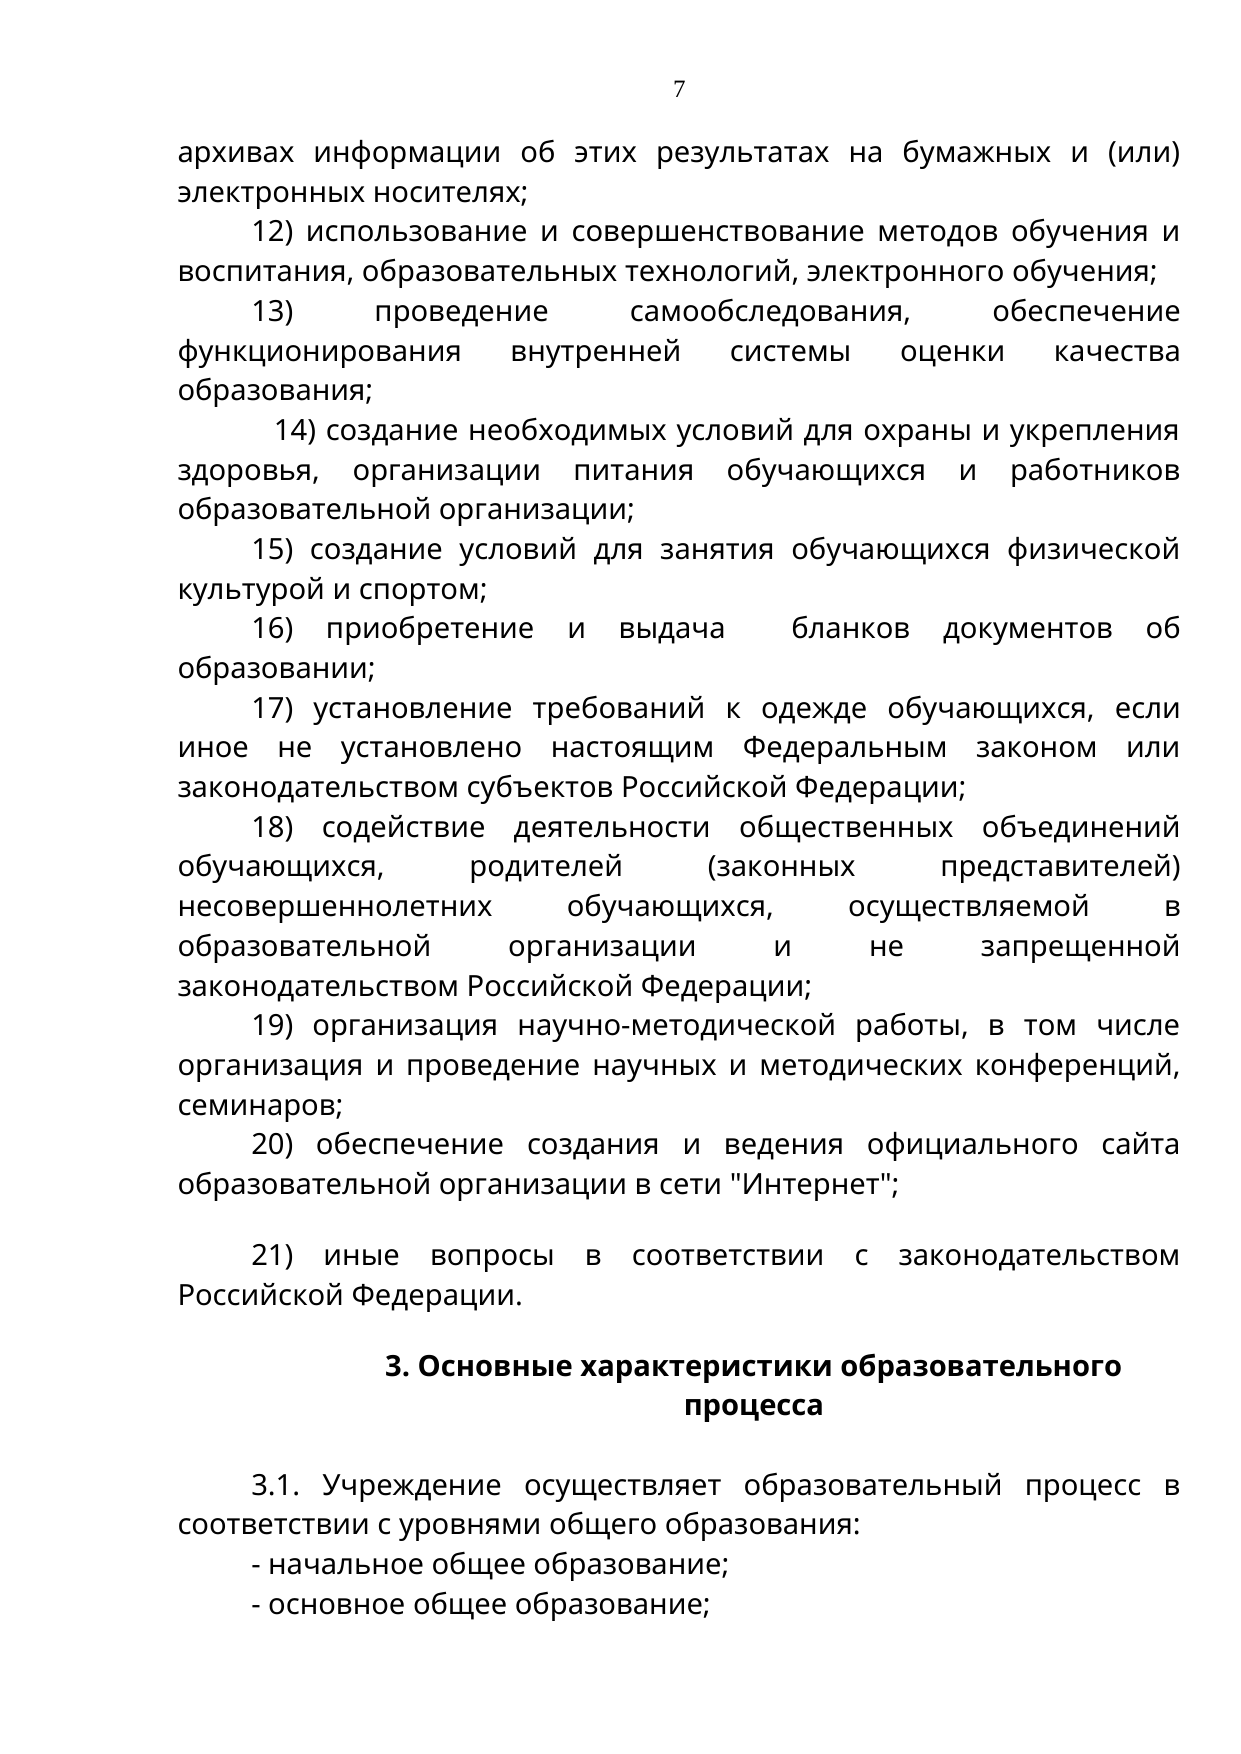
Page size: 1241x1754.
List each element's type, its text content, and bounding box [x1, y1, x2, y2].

text 3. Основные характеристики образовательного процесса [326, 1345, 1181, 1424]
text - основное общее образование; [177, 1583, 1181, 1623]
text 21) иные вопросы в соответствии с законодательством Российской Федерации. [177, 1234, 1181, 1313]
text 20) обеспечение создания и ведения официального сайта образовательной организации в сети "Интернет"; [177, 1123, 1181, 1203]
text 14) создание необходимых условий для охраны и укрепления здоровья, организации питания обучающихся и работников образовательной организации; [177, 409, 1181, 528]
text 13) проведение самообследования, обеспечение функционирования внутренней системы оценки качества образования; [177, 290, 1181, 409]
text 12) использование и совершенствование методов обучения и воспитания, образовательных технологий, электронного обучения; [177, 211, 1181, 290]
text 3.1. Учреждение осуществляет образовательный процесс в соответствии с уровнями общего образования: [177, 1464, 1181, 1543]
text 16) приобретение и выдача бланков документов об образовании; [177, 608, 1181, 687]
text - начальное общее образование; [177, 1543, 1181, 1583]
text 19) организация научно-методической работы, в том числе организация и проведение научных и методических конференций, семинаров; [177, 1004, 1181, 1123]
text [177, 131, 1181, 211]
text 17) установление требований к одежде обучающихся, если иное не установлено настоящим Федеральным законом или законодательством субъектов Российской Федерации; [177, 687, 1181, 806]
text 15) создание условий для занятия обучающихся физической культурой и спортом; [177, 528, 1181, 608]
text 18) содействие деятельности общественных объединений обучающихся, родителей (законных представителей) несовершеннолетних обучающихся, осуществляемой в образовательной организации и не запрещенной законодательством Российской Федерации; [177, 806, 1181, 1004]
